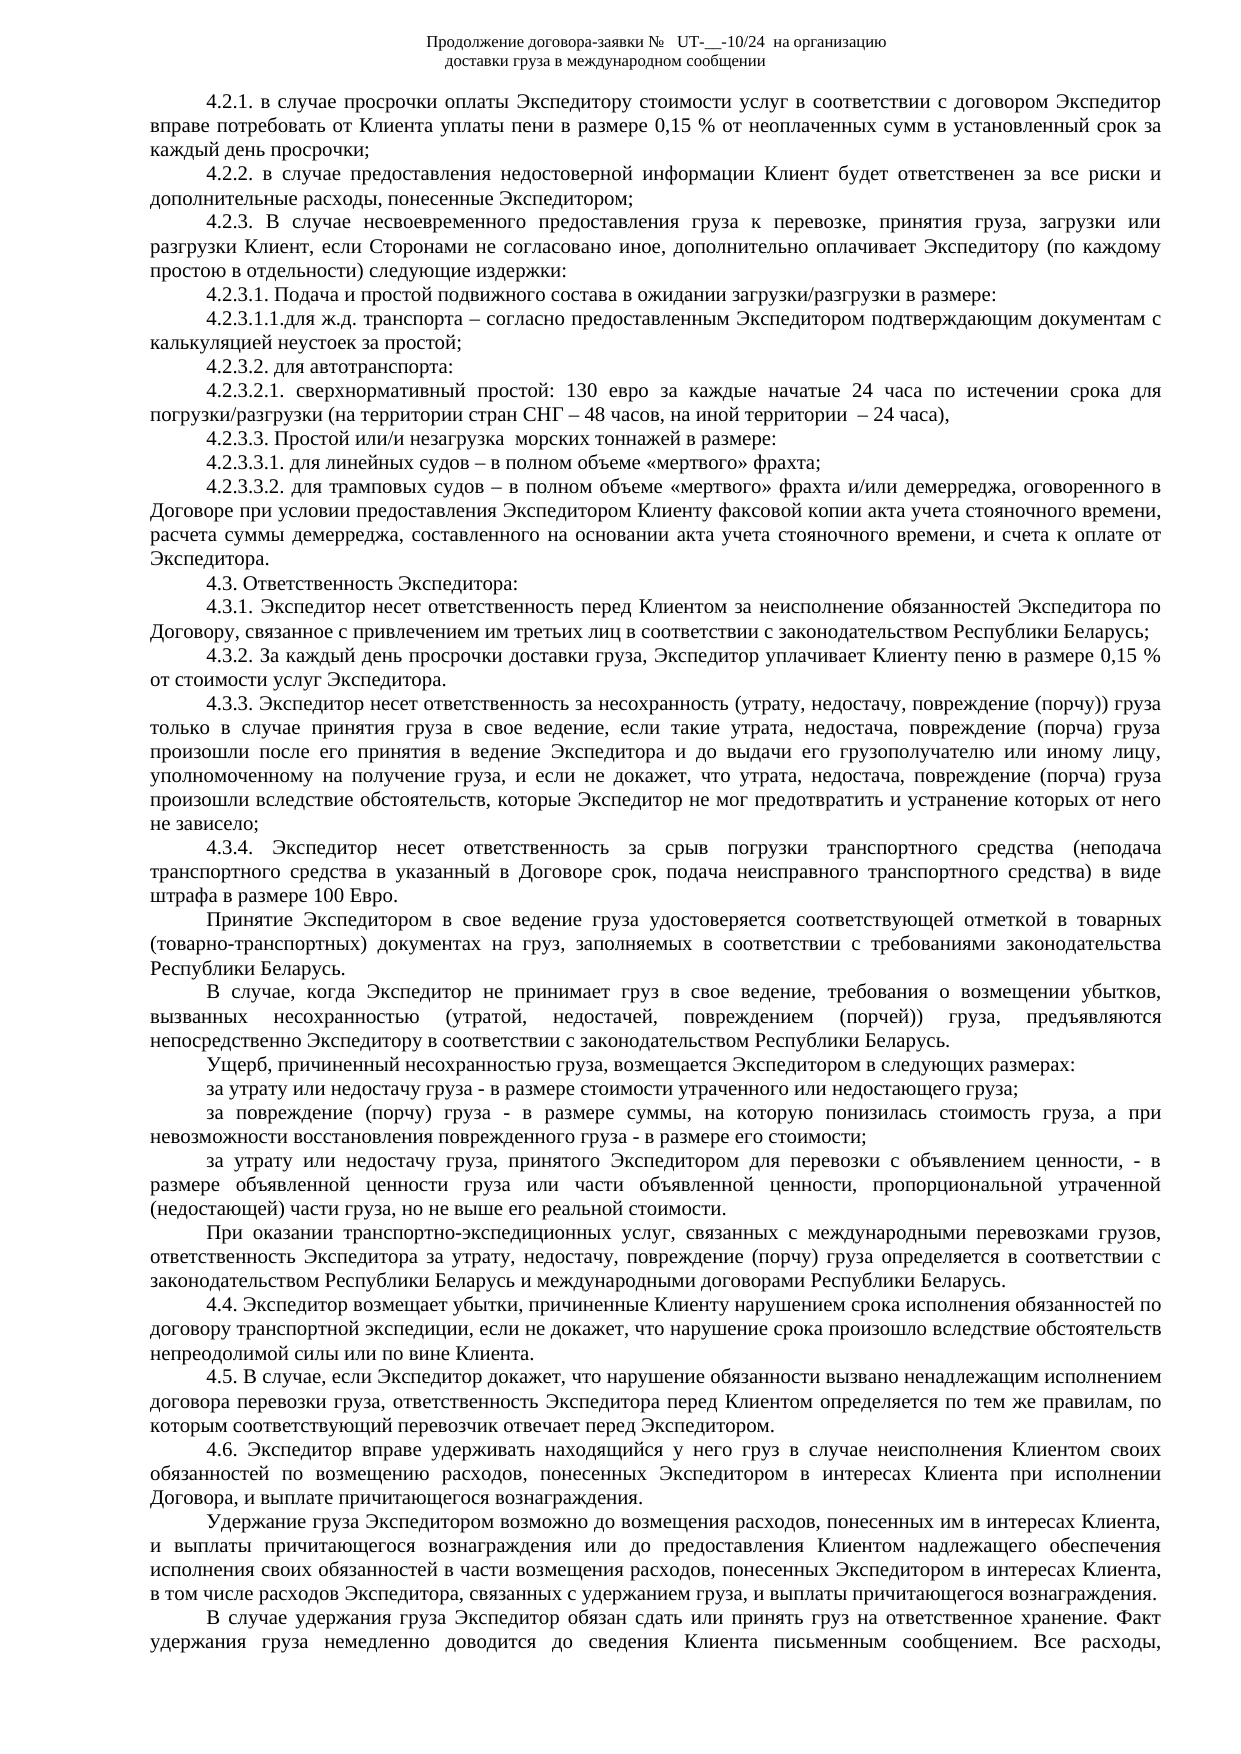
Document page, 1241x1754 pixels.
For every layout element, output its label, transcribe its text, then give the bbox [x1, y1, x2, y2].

text 4.3.3. Экспедитор несет ответственность за несохранность (утрату, недостачу, повреждение (порчу)) груза только в случае принятия груза в свое ведение, если такие утрата, недостача, повреждение (порча) груза произошли после его принятия в ведение Экспедитора и до выдачи его грузополучателю или иному лицу, уполномоченному на получение груза, и если не докажет, что утрата, недостача, повреждение (порча) груза произошли вследствие обстоятельств, которые Экспедитор не мог предотвратить и устранение которых от него не зависело; [150, 691, 1162, 835]
text Принятие Экспедитором в свое ведение груза удостоверяется соответствующей отметкой в товарных (товарно-транспортных) документах на груз, заполняемых в соответствии с требованиями законодательства Республики Беларусь. [150, 907, 1162, 979]
text 4.2.3.3.1. для линейных судов – в полном объеме «мертвого» фрахта; [150, 450, 1162, 474]
text В случае, когда Экспедитор не принимает груз в свое ведение, требования о возмещении убытков, вызванных несохранностью (утратой, недостачей, повреждением (порчей)) груза, предъявляются непосредственно Экспедитору в соответствии с законодательством Республики Беларусь. [150, 979, 1162, 1052]
text 4.2.3.2.1. сверхнормативный простой: 130 евро за каждые начатые 24 часа по истечении срока для погрузки/разгрузки (на территории стран СНГ – 48 часов, на иной территории – 24 часа), [150, 378, 1162, 426]
text 4.3.2. За каждый день просрочки доставки груза, Экспедитор уплачивает Клиенту пеню в размере 0,15 % от стоимости услуг Экспедитора. [150, 643, 1162, 691]
text 4.2.1. в случае просрочки оплаты Экспедитору стоимости услуг в соответствии с договором Экспедитор вправе потребовать от Клиента уплаты пени в размере 0,15 % от неоплаченных сумм в установленный срок за каждый день просрочки; [150, 89, 1162, 161]
text 4.2.3.3.2. для трамповых судов – в полном объеме «мертвого» фрахта и/или демерреджа, оговоренного в Договоре при условии предоставления Экспедитором Клиенту факсовой копии акта учета стояночного времени, расчета суммы демерреджа, составленного на основании акта учета стояночного времени, и счета к оплате от Экспедитора. [150, 474, 1162, 570]
text за повреждение (порчу) груза - в размере суммы, на которую понизилась стоимость груза, а при невозможности восстановления поврежденного груза - в размере его стоимости; [150, 1100, 1162, 1148]
text за утрату или недостачу груза - в размере стоимости утраченного или недостающего груза; [150, 1076, 1162, 1100]
text 4.4. Экспедитор возмещает убытки, причиненные Клиенту нарушением срока исполнения обязанностей по договору транспортной экспедиции, если не докажет, что нарушение срока произошло вследствие обстоятельств непреодолимой силы или по вине Клиента. [150, 1292, 1162, 1364]
text Удержание груза Экспедитором возможно до возмещения расходов, понесенных им в интересах Клиента, и выплаты причитающегося вознаграждения или до предоставления Клиентом надлежащего обеспечения исполнения своих обязанностей в части возмещения расходов, понесенных Экспедитором в интересах Клиента, в том числе расходов Экспедитора, связанных с удержанием груза, и выплаты причитающегося вознаграждения. [150, 1509, 1162, 1605]
text 4.6. Экспедитор вправе удерживать находящийся у него груз в случае неисполнения Клиентом своих обязанностей по возмещению расходов, понесенных Экспедитором в интересах Клиента при исполнении Договора, и выплате причитающегося вознаграждения. [150, 1437, 1162, 1509]
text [150, 1605, 1162, 1653]
text При оказании транспортно-экспедиционных услуг, связанных с международными перевозками грузов, ответственность Экспедитора за утрату, недостачу, повреждение (порчу) груза определяется в соответствии с законодательством Республики Беларусь и международными договорами Республики Беларусь. [150, 1220, 1162, 1292]
text 4.2.3.1. Подача и простой подвижного состава в ожидании загрузки/разгрузки в размере: [150, 282, 1162, 306]
text 4.2.2. в случае предоставления недостоверной информации Клиент будет ответственен за все риски и дополнительные расходы, понесенные Экспедитором; [150, 161, 1162, 209]
text 4.2.3.1.1.для ж.д. транспорта – согласно предоставленным Экспедитором подтверждающим документам с калькуляцией неустоек за простой; [150, 306, 1162, 354]
text за утрату или недостачу груза, принятого Экспедитором для перевозки с объявлением ценности, - в размере объявленной ценности груза или части объявленной ценности, пропорциональной утраченной (недостающей) части груза, но не выше его реальной стоимости. [150, 1148, 1162, 1220]
text 4.3.1. Экспедитор несет ответственность перед Клиентом за неисполнение обязанностей Экспедитора по Договору, связанное с привлечением им третьих лиц в соответствии с законодательством Республики Беларусь; [150, 594, 1162, 643]
text 4.3. Ответственность Экспедитора: [150, 570, 1162, 594]
text 4.2.3.3. Простой или/и незагрузка морских тоннажей в размере: [150, 426, 1162, 450]
text Ущерб, причиненный несохранностью груза, возмещается Экспедитором в следующих размерах: [150, 1052, 1162, 1076]
text 4.2.3. В случае несвоевременного предоставления груза к перевозке, принятия груза, загрузки или разгрузки Клиент, если Сторонами не согласовано иное, дополнительно оплачивает Экспедитору (по каждому простою в отдельности) следующие издержки: [150, 209, 1162, 282]
text 4.5. В случае, если Экспедитор докажет, что нарушение обязанности вызвано ненадлежащим исполнением договора перевозки груза, ответственность Экспедитора перед Клиентом определяется по тем же правилам, по которым соответствующий перевозчик отвечает перед Экспедитором. [150, 1364, 1162, 1437]
text 4.3.4. Экспедитор несет ответственность за срыв погрузки транспортного средства (неподача транспортного средства в указанный в Договоре срок, подача неисправного транспортного средства) в виде штрафа в размере 100 Евро. [150, 835, 1162, 907]
text 4.2.3.2. для автотранспорта: [150, 354, 1162, 378]
